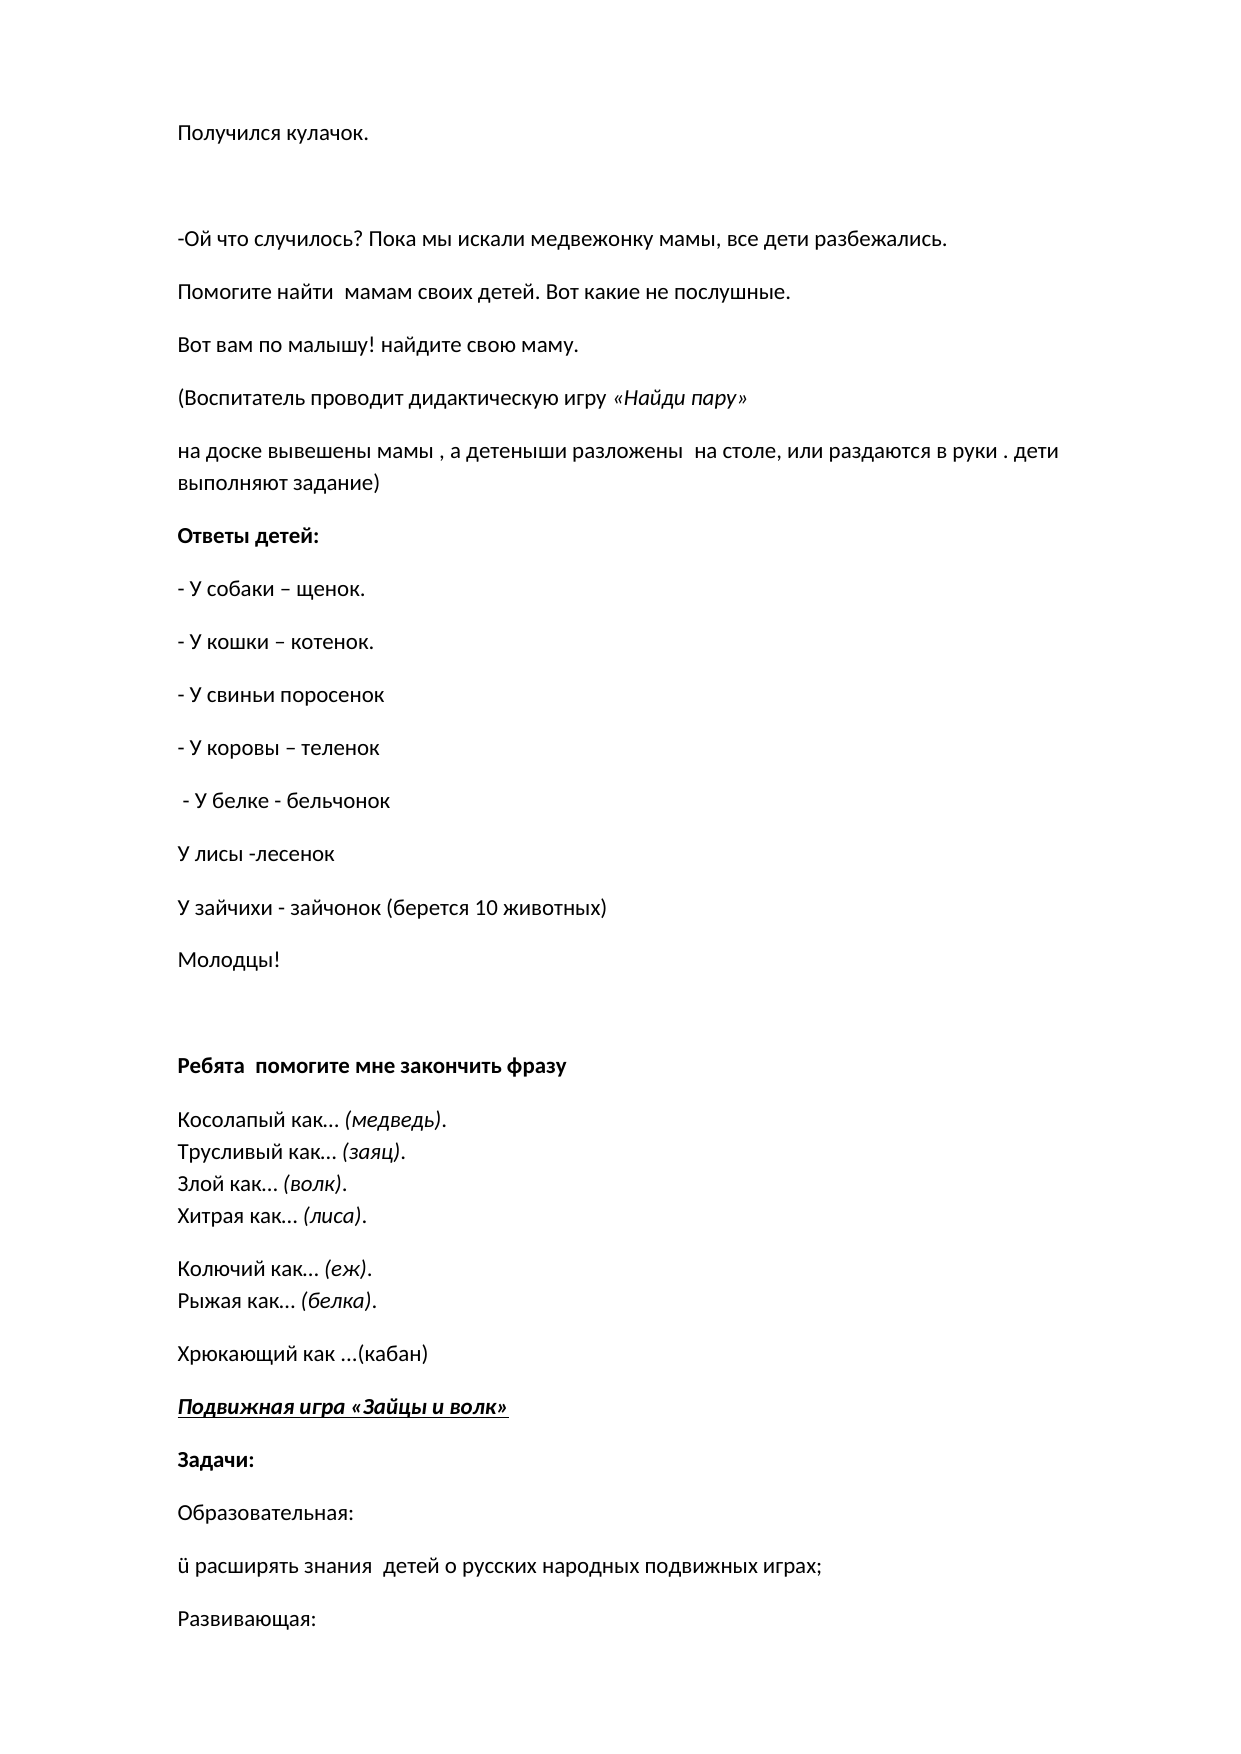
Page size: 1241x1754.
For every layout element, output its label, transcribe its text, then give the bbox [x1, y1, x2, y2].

text Ответы детей: [177, 521, 1152, 549]
text Вот вам по малышу! найдите свою маму. [177, 330, 1152, 358]
text - У свиньи поросенок [177, 681, 1152, 708]
text У лисы -лесенок [177, 839, 1152, 868]
text У зайчихи - зайчонок (берется 10 животных) [177, 893, 1152, 921]
text - У кошки – котенок. [177, 627, 1152, 656]
text Колючий как… (еж). Рыжая как… (белка). [177, 1254, 1152, 1314]
text Образовательная: [177, 1498, 1152, 1527]
text Помогите найти мамам своих детей. Вот какие не послушные. [177, 277, 1152, 305]
text Хрюкающий как ...(кабан) [177, 1339, 1152, 1367]
text Задачи: [177, 1446, 1152, 1473]
text Развивающая: [177, 1604, 1152, 1633]
text Молодцы! [177, 946, 1152, 974]
text - У коровы – теленок [177, 733, 1152, 762]
text Косолапый как… (медведь). Трусливый как… (заяц). Злой как… (волк). Хитрая как… (лиса). [177, 1105, 1152, 1229]
text - У белке - бельчонок [177, 787, 1152, 814]
text Подвижная игра «Зайцы и волк» [177, 1392, 1152, 1421]
text ü расширять знания детей о русских народных подвижных играх; [177, 1552, 1152, 1579]
text (Воспитатель проводит дидактическую игру «Найди пару» [177, 383, 1152, 411]
text на доске вывешены мамы , а детеныши разложены на столе, или раздаются в руки . дети выполняют задание) [177, 436, 1152, 496]
text Получился кулачок. [177, 118, 1152, 146]
text - У собаки – щенок. [177, 574, 1152, 602]
text Ребята помогите мне закончить фразу [177, 1052, 1152, 1080]
text -Ой что случилось? Пока мы искали медвежонку мамы, все дети разбежались. [177, 224, 1152, 252]
